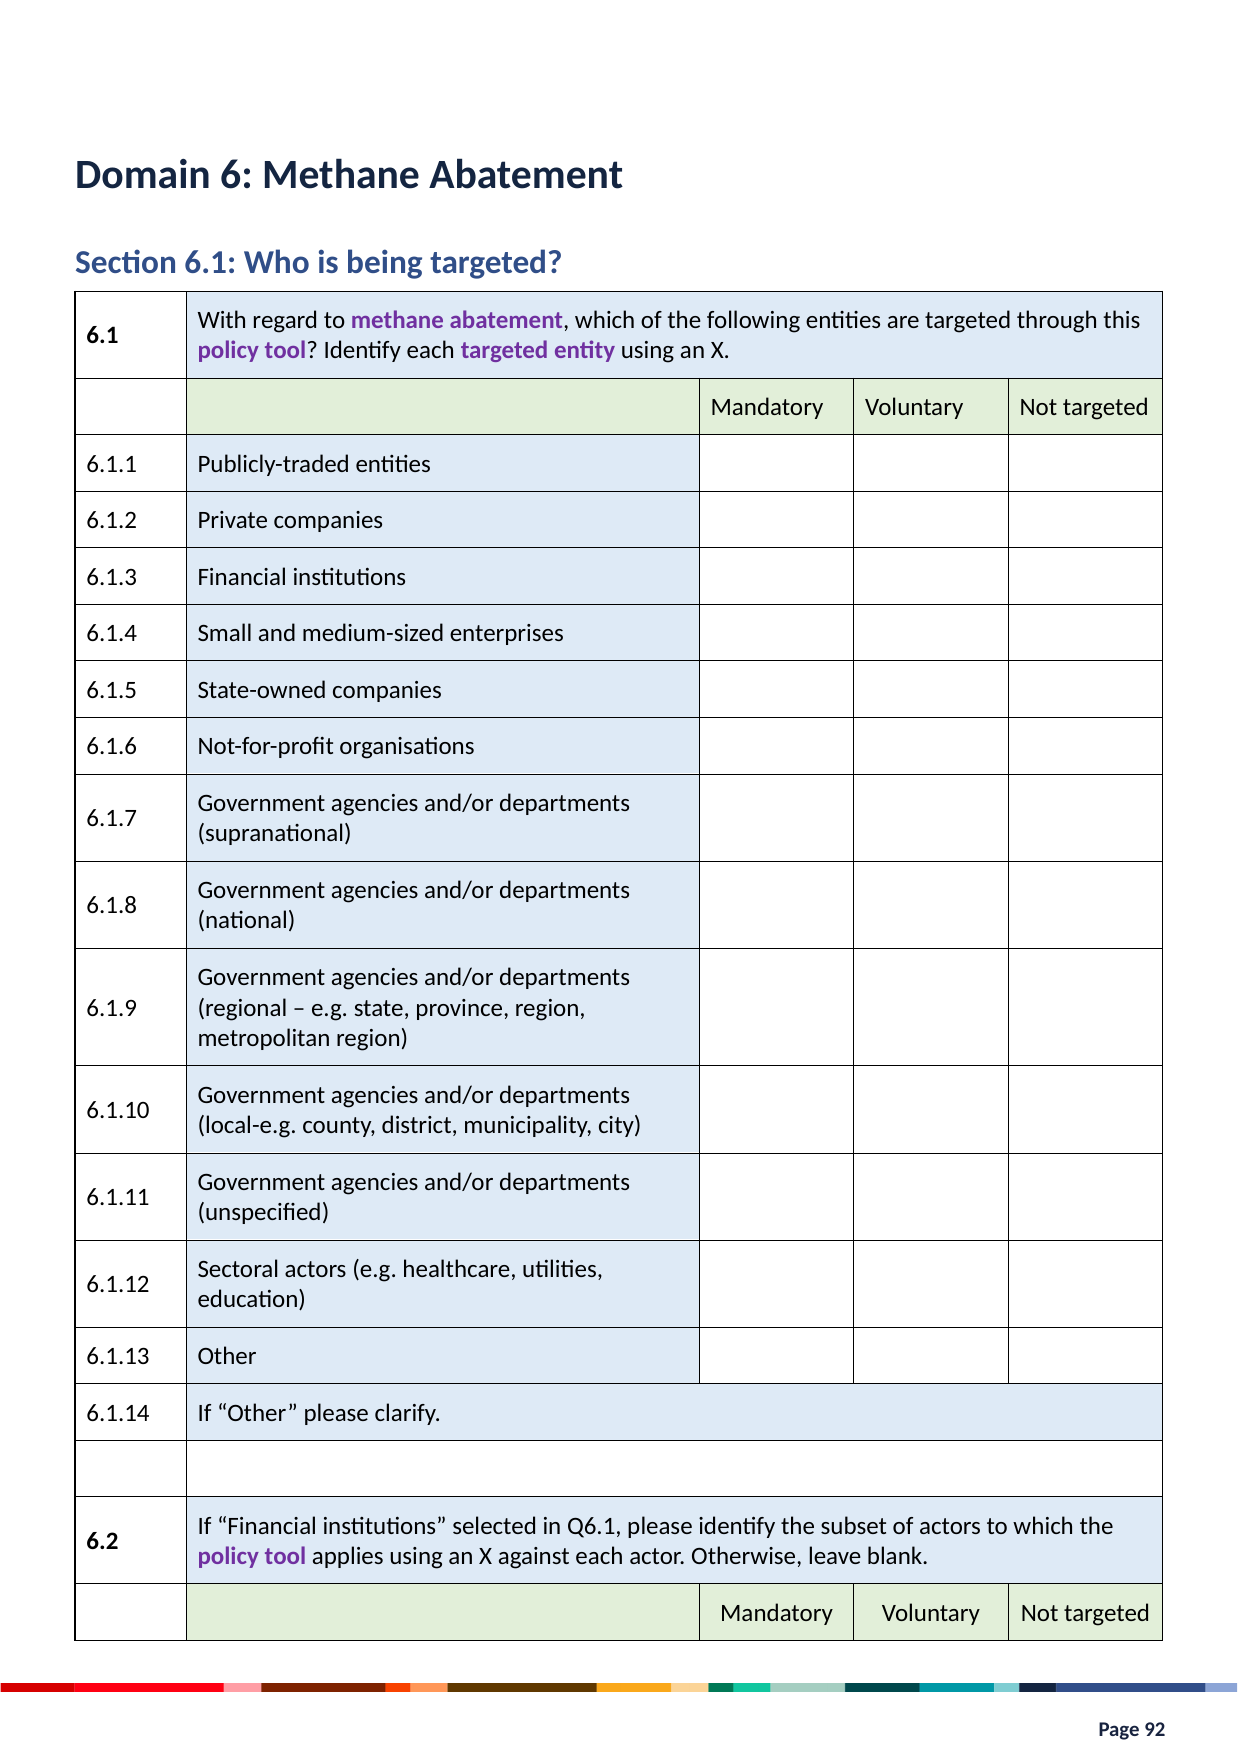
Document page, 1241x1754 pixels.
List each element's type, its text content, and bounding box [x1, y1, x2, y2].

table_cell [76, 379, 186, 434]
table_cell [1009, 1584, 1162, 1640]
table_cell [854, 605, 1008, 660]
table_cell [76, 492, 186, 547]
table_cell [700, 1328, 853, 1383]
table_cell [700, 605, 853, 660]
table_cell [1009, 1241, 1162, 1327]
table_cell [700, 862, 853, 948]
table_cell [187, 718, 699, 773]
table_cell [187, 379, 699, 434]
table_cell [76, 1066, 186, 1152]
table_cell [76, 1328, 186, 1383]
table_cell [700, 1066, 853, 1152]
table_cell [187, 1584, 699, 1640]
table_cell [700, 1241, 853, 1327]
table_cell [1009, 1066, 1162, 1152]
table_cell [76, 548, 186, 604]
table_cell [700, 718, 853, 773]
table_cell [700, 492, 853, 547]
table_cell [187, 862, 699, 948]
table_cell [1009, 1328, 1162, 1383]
subtitle Domain 6: Methane Abatement [75, 148, 1165, 199]
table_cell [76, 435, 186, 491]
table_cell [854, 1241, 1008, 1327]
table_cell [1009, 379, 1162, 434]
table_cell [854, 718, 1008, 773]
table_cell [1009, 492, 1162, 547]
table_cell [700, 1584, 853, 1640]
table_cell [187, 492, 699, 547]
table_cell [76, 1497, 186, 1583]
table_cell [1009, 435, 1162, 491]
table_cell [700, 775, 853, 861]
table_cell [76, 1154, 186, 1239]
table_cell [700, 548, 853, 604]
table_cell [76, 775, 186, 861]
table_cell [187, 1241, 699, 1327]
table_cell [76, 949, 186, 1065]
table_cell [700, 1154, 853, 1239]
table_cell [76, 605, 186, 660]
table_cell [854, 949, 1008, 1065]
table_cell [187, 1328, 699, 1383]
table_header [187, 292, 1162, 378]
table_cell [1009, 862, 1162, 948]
subtitle Section 6.1: Who is being targeted? [75, 241, 1165, 282]
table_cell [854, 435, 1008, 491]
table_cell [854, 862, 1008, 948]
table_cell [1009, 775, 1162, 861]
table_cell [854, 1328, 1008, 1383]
picture [0, 1683, 1236, 1692]
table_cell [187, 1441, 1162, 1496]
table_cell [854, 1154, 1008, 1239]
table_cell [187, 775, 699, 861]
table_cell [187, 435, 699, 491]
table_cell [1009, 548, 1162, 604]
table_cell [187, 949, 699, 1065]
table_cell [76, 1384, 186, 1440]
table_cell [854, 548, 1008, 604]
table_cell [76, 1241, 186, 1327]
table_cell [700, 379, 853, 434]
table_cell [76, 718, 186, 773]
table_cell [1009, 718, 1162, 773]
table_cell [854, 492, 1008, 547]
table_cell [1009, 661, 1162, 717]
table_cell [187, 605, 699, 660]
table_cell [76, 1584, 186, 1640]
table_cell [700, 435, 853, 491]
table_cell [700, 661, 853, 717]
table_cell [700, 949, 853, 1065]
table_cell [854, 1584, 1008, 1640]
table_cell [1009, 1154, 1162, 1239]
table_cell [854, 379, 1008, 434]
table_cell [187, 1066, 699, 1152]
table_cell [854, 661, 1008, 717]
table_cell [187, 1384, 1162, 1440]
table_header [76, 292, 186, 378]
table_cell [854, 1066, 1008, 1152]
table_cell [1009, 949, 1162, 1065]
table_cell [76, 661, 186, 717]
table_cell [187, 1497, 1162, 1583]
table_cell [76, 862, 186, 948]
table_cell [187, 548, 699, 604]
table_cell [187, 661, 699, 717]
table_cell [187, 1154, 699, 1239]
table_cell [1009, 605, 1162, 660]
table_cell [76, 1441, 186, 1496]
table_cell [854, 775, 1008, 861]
